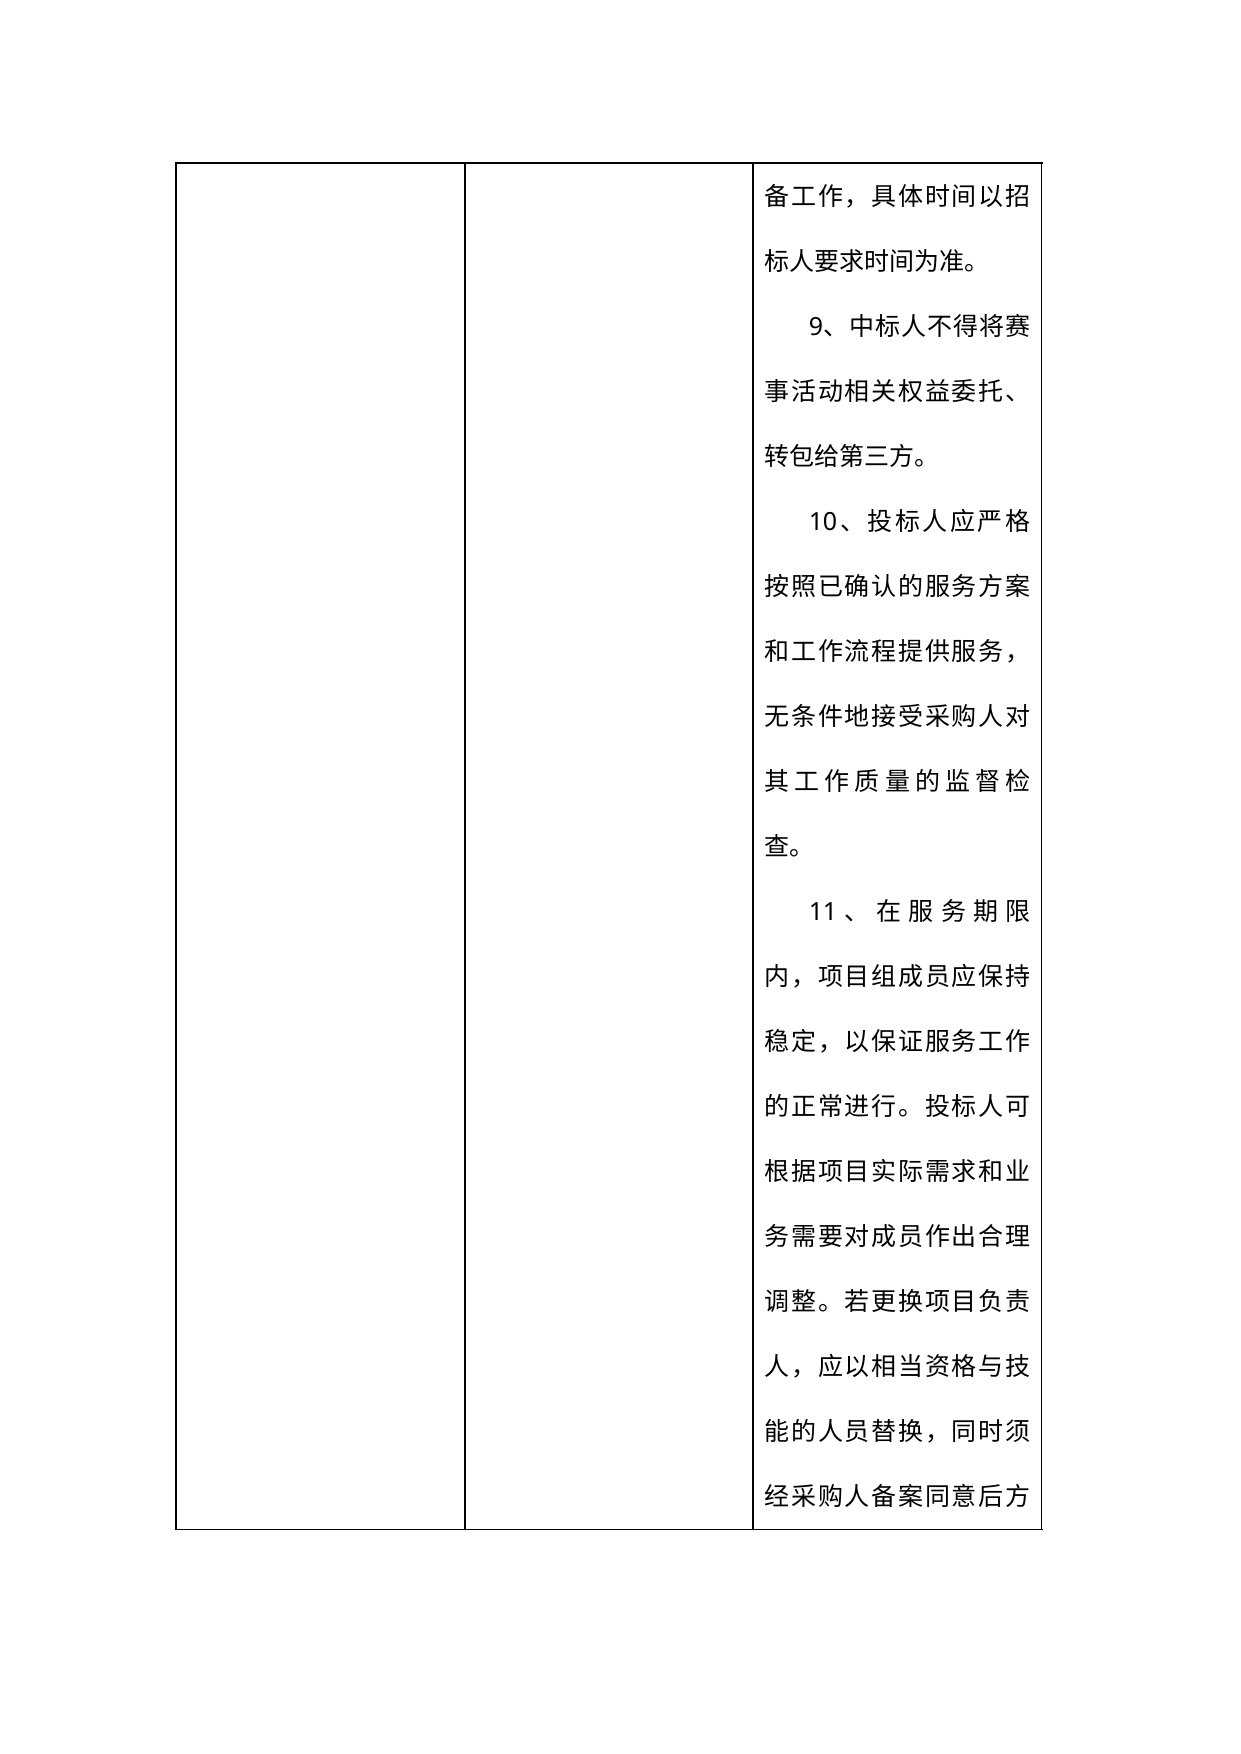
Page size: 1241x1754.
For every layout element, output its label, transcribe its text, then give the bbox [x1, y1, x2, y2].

table_cell ★ [466, 164, 752, 1528]
table_cell 1 [177, 164, 464, 1528]
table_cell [754, 164, 1041, 1528]
